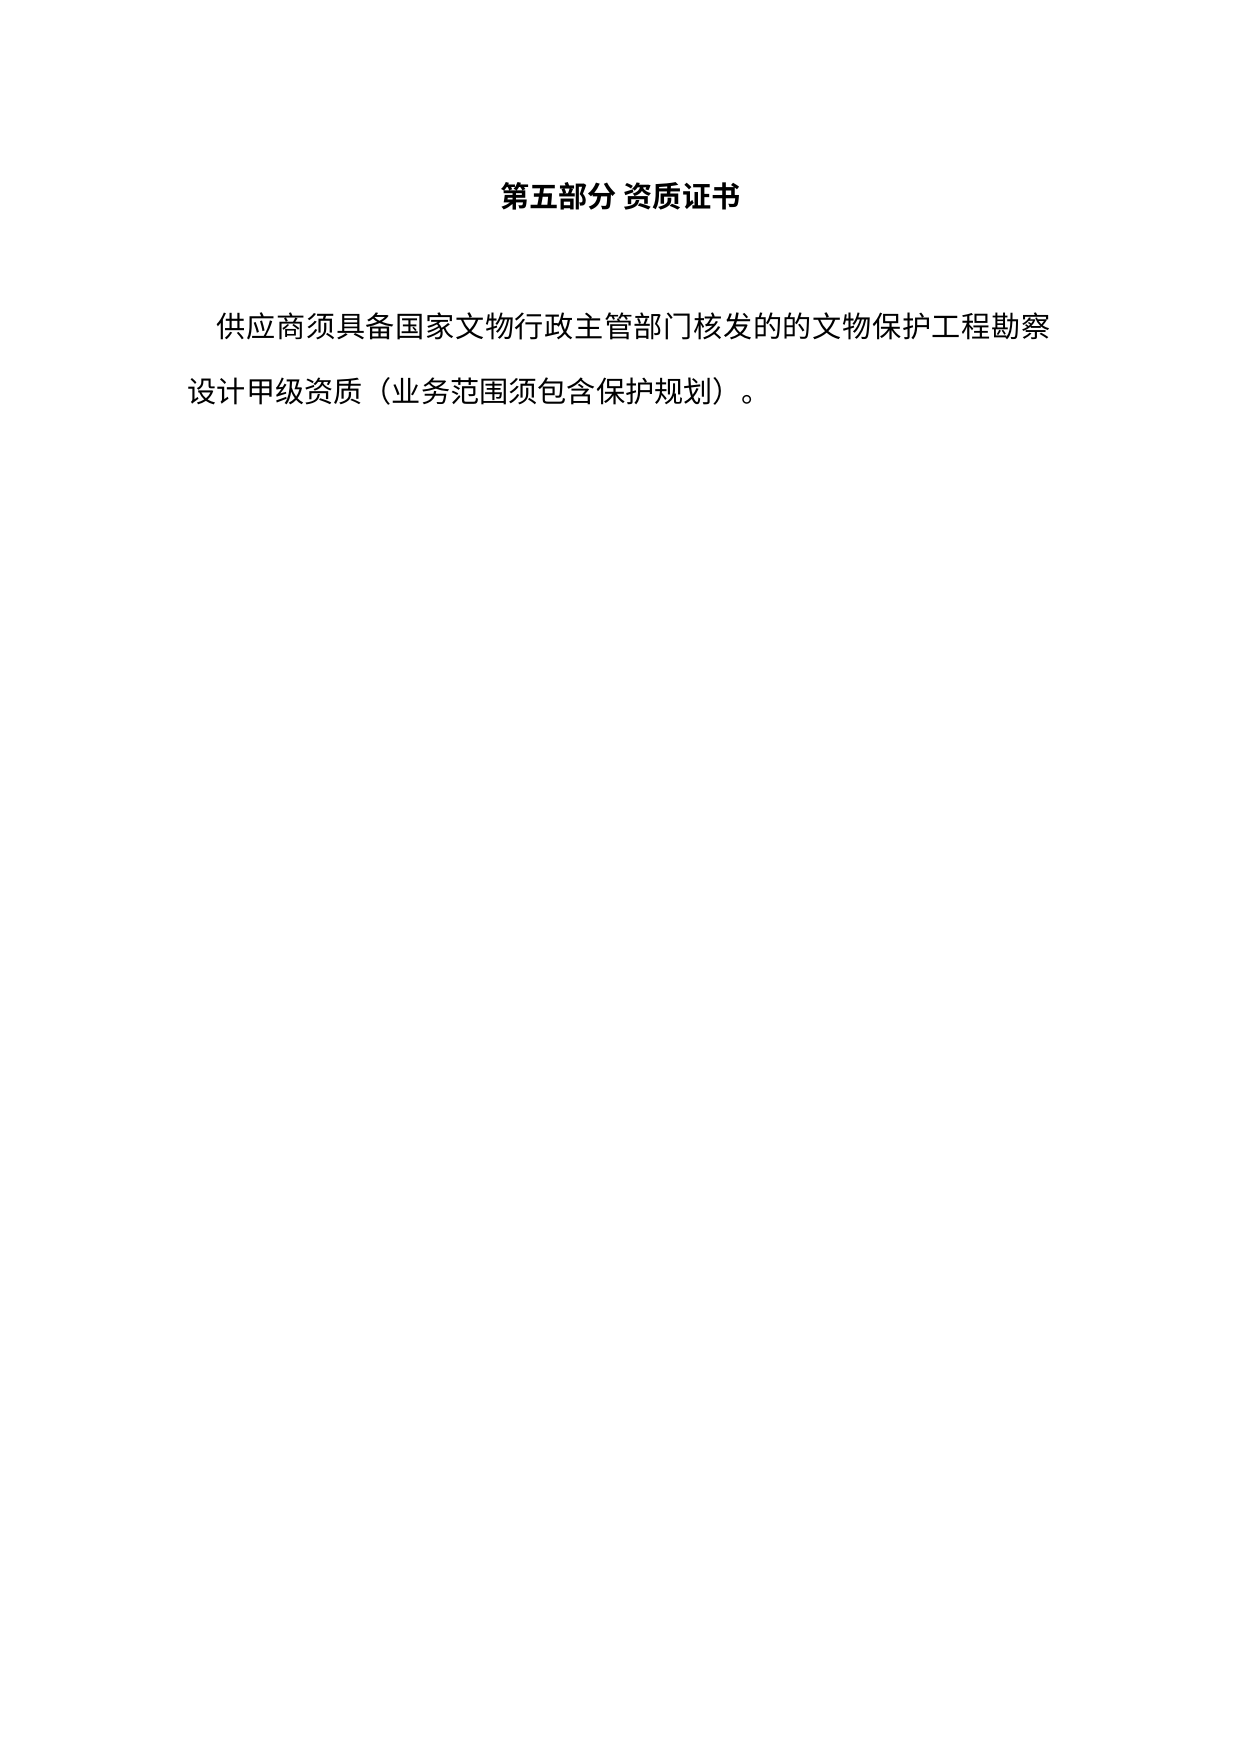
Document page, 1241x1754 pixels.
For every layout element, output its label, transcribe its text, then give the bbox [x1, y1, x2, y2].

text 第五部分 资质证书 [187, 162, 1053, 227]
text 供应商须具备国家文物行政主管部门核发的的文物保护工程勘察设计甲级资质（业务范围须包含保护规划）。 [187, 292, 1053, 422]
